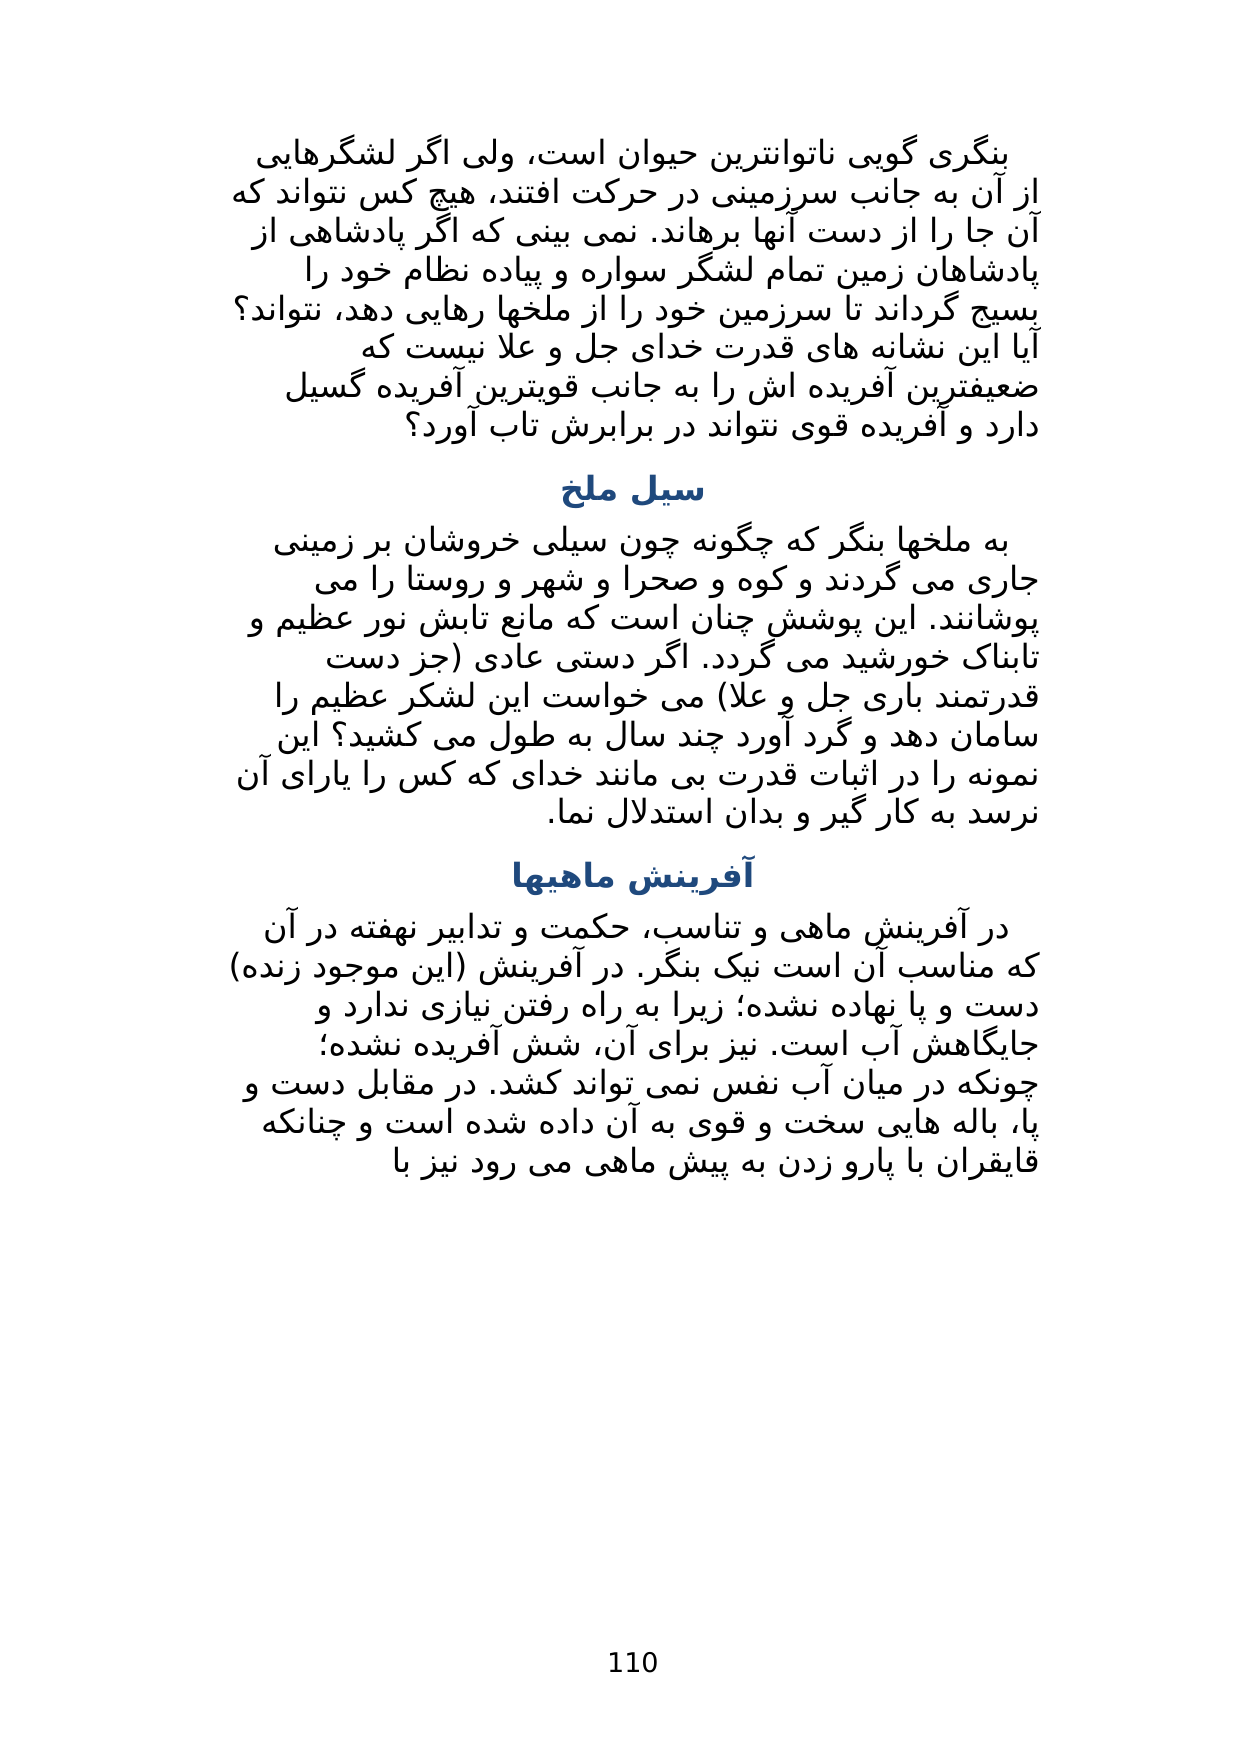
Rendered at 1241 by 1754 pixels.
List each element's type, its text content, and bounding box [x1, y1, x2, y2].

subtitle سیل ملخ [225, 469, 1041, 508]
subtitle آفرینش ماهیها [225, 857, 1041, 896]
text بنگری گویی ناتوانترین حیوان است، ولی اگر لشگرهایی از آن به جانب سرزمینی در حرکت افتند، هیچ کس نتواند که آن جا را از دست آنها برهاند. نمی بینی که اگر پادشاهی از پادشاهان زمین تمام لشگر سواره و پیاده نظام خود را بسیج گرداند تا سرزمین خود را از ملخها رهایی دهد، نتواند؟ آیا این نشانه های قدرت خدای جل و علا نیست که ضعیفترین آفریده اش را به جانب قویترین آفریده گسیل دارد و آفریده قوی نتواند در برابرش تاب آورد؟ [225, 134, 1041, 444]
text در آفرینش ماهی و تناسب، حکمت و تدابیر نهفته در آن که مناسب آن است نیک بنگر. در آفرینش (این موجود زنده) دست و پا نهاده نشده؛ زیرا به راه رفتن نیازی ندارد و جایگاهش آب است. نیز برای آن، شش آفریده نشده؛ چونکه در میان آب نفس نمی تواند کشد. در مقابل دست و پا، باله هایی سخت و قوی به آن داده شده است و چنانکه قایقران با پارو زدن به پیش ماهی می رود نیز با [225, 908, 1041, 1180]
text به ملخها بنگر که چگونه چون سیلی خروشان بر زمینی جاری می گردند و کوه و صحرا و شهر و روستا را می پوشانند. این پوشش چنان است که مانع تابش نور عظیم و تابناک خورشید می گردد. اگر دستی عادی (جز دست قدرتمند باری جل و علا) می خواست این لشکر عظیم را سامان دهد و گرد آورد چند سال به طول می کشید؟ این نمونه را در اثبات قدرت بی مانند خدای که کس را یارای آن نرسد به کار گیر و بدان استدلال نما. [225, 521, 1041, 832]
